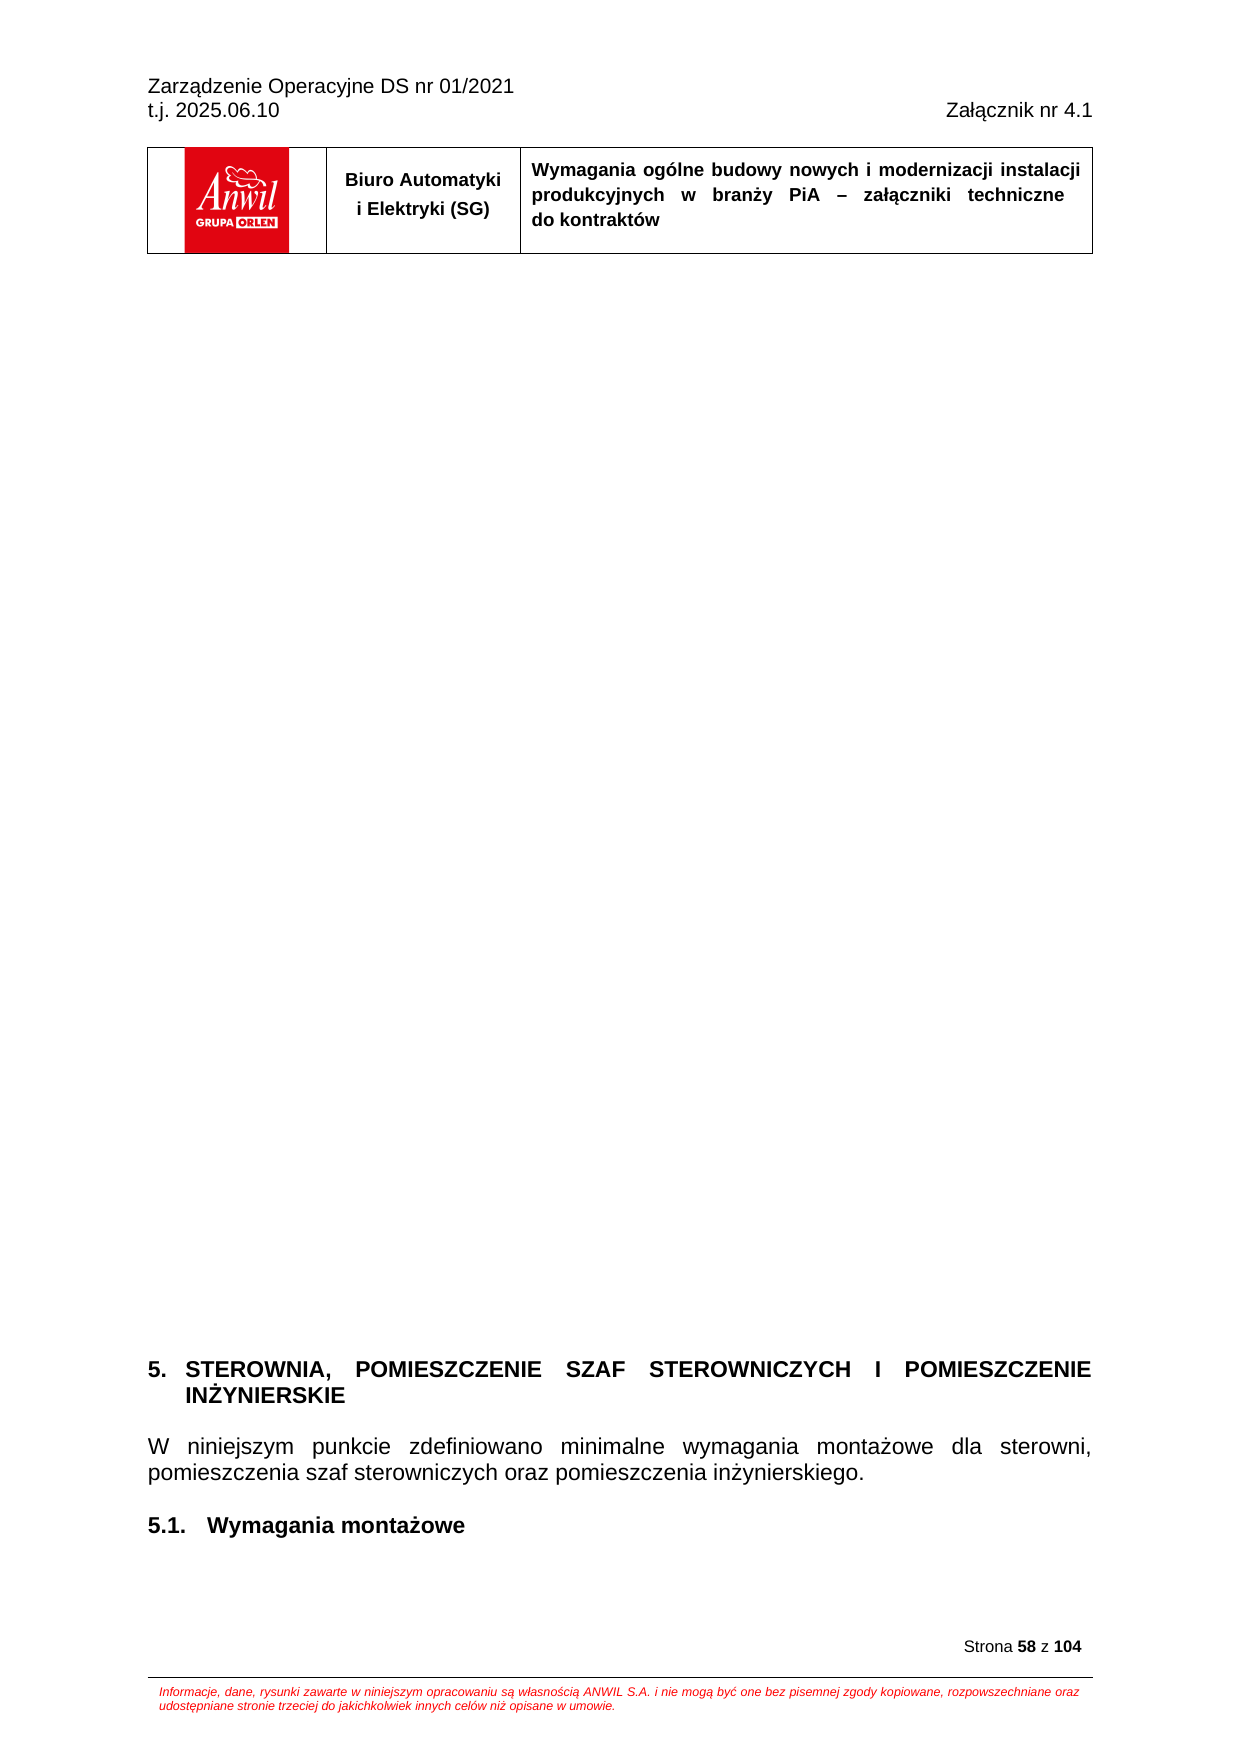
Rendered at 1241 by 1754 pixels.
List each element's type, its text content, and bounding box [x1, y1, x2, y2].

text W niniejszym punkcie zdefiniowano minimalne wymagania montażowe dla sterowni, pomieszczenia szaf sterowniczych oraz pomieszczenia inżynierskiego. [148, 1433, 1092, 1485]
subtitle STEROWNIA, POMIESZCZENIE SZAF STEROWNICZYCH I POMIESZCZENIE INŻYNIERSKIE [148, 1356, 1092, 1408]
subtitle Wymagania montażowe [148, 1512, 1092, 1538]
picture [184, 147, 290, 253]
